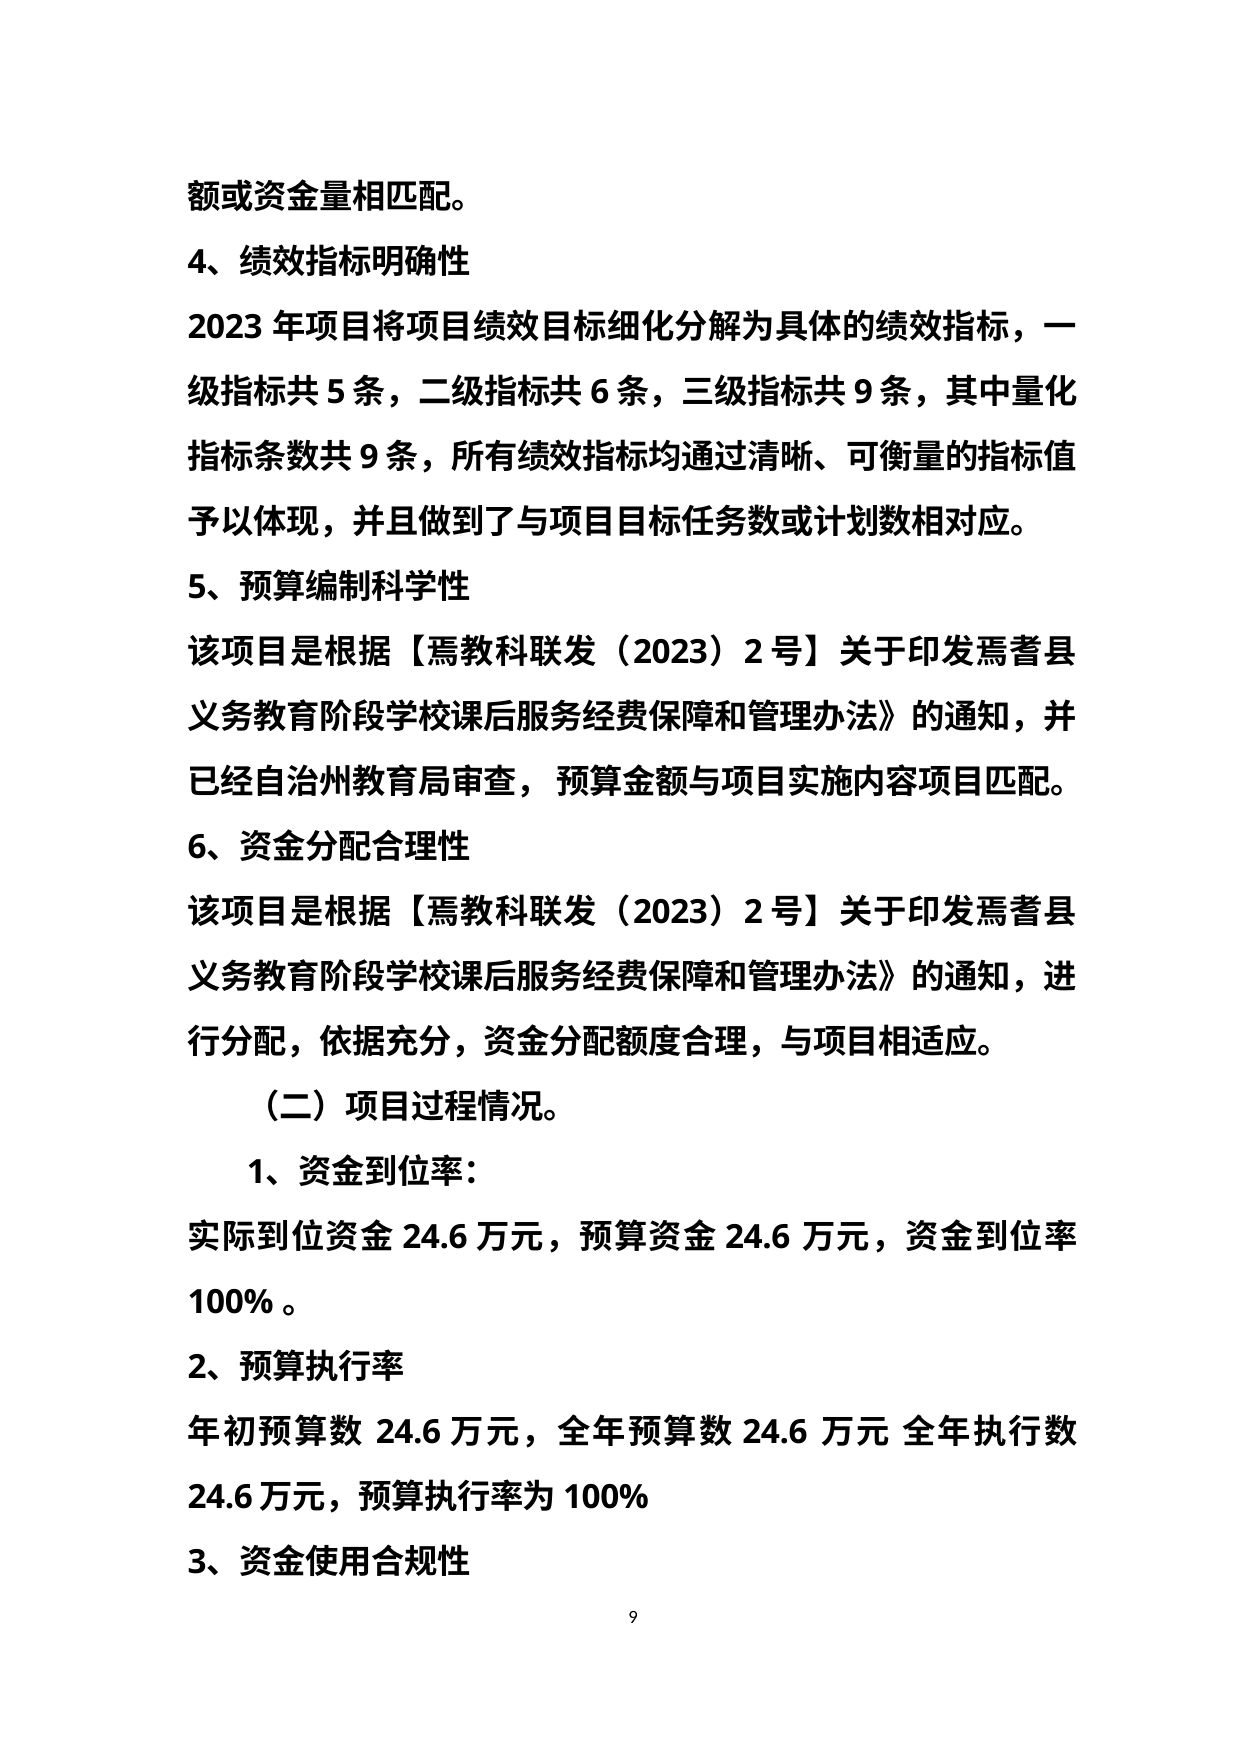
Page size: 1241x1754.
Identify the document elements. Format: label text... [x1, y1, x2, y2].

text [187, 1137, 1078, 1592]
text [187, 162, 1078, 1072]
text （二）项目过程情况。 [187, 1072, 1078, 1137]
